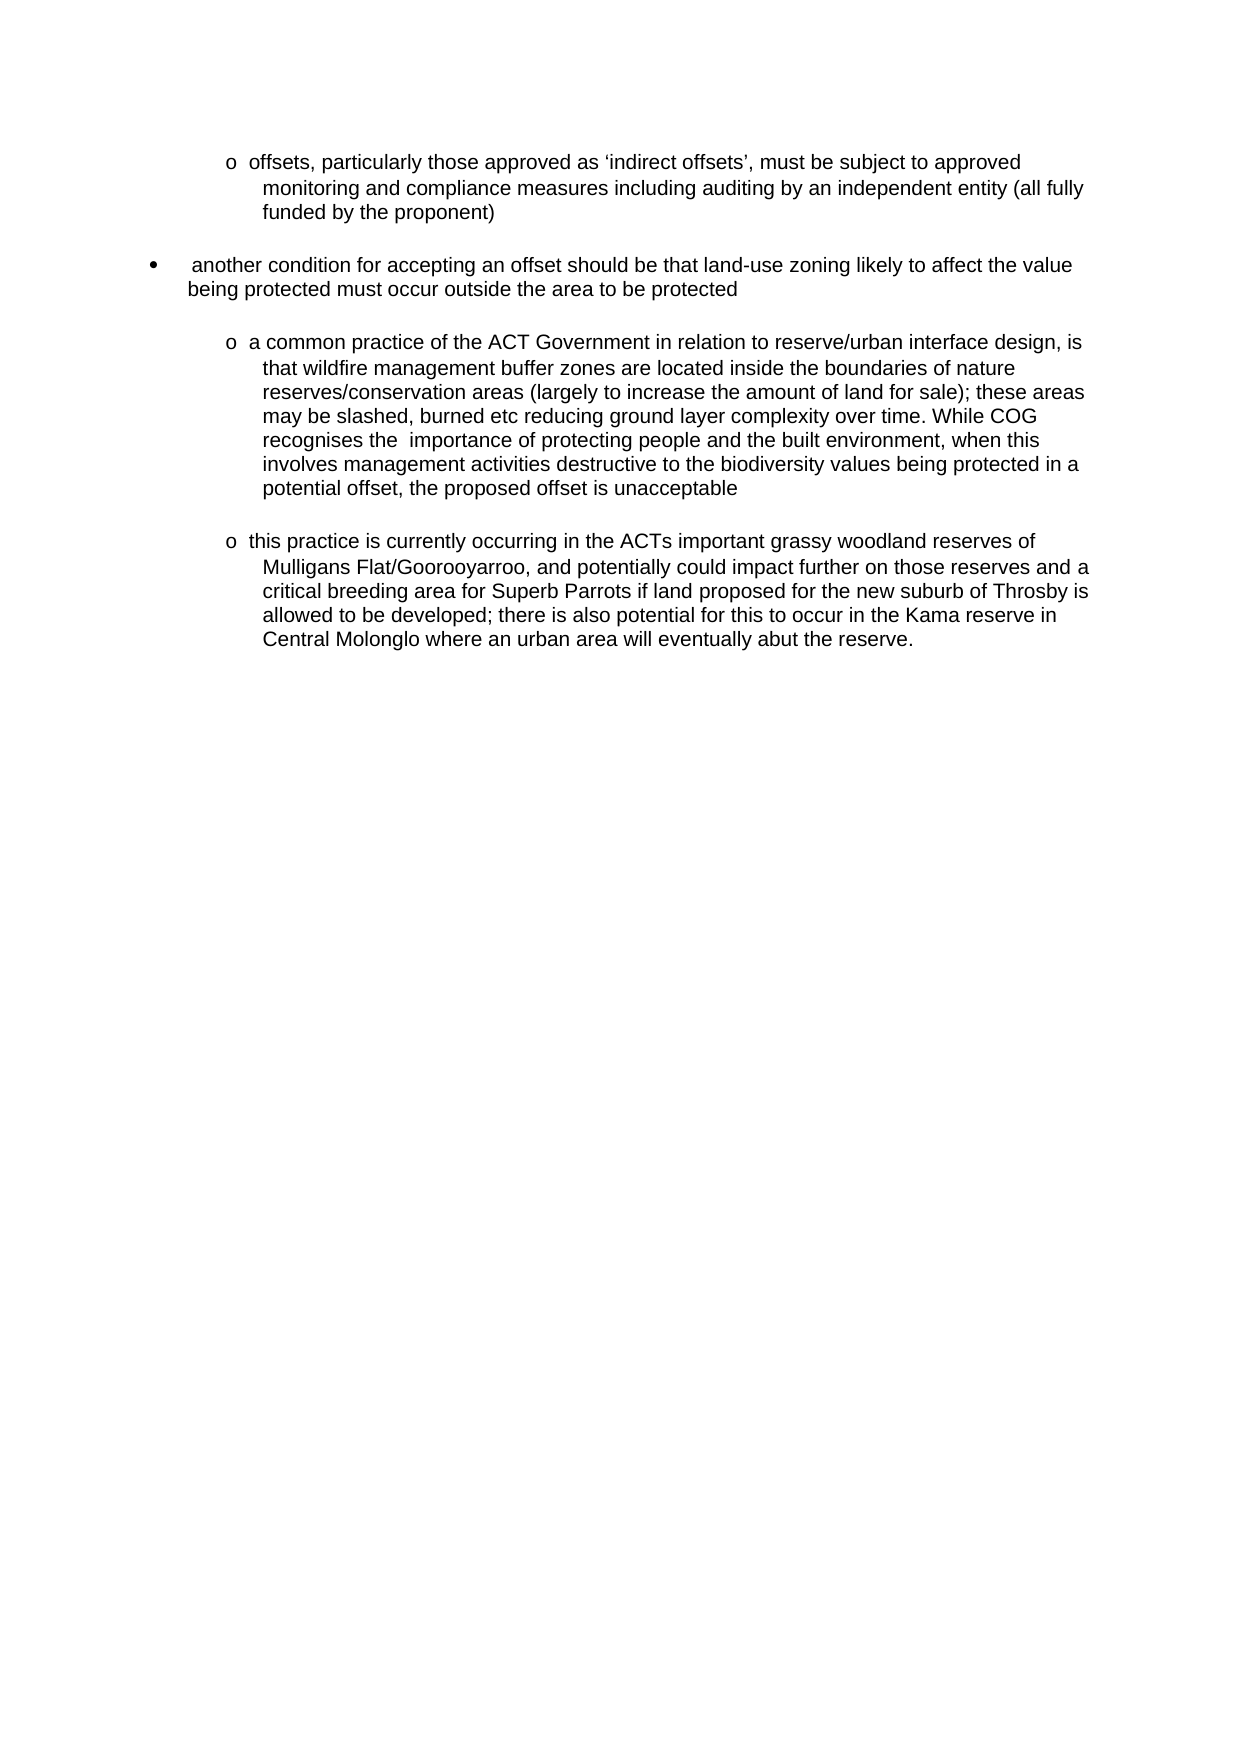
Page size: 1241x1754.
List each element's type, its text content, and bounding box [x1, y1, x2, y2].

list o a common practice of the ACT Government in relation to reserve/urban interface design, is that wildfire management buffer zones are located inside the boundaries of nature reserves/conservation areas (largely to increase the amount of land for sale); these areas may be slashed, burned etc reducing ground layer complexity over time. While COG recognises the importance of protecting people and the built environment, when this involves management activities destructive to the biodiversity values being protected in a potential offset, the proposed offset is unacceptable [225, 330, 1090, 500]
list o offsets, particularly those approved as ‘indirect offsets’, must be subject to approved monitoring and compliance measures including auditing by an independent entity (all fully funded by the proponent) [225, 150, 1090, 224]
list o this practice is currently occurring in the ACTs important grassy woodland reserves of Mulligans Flat/Goorooyarroo, and potentially could impact further on those reserves and a critical breeding area for Superb Parrots if land proposed for the new suburb of Throsby is allowed to be developed; there is also potential for this to occur in the Kama reserve in Central Molonglo where an urban area will eventually abut the reserve. [225, 529, 1090, 651]
list  another condition for accepting an offset should be that land-use zoning likely to affect the value being protected must occur outside the area to be protected [150, 253, 1090, 301]
